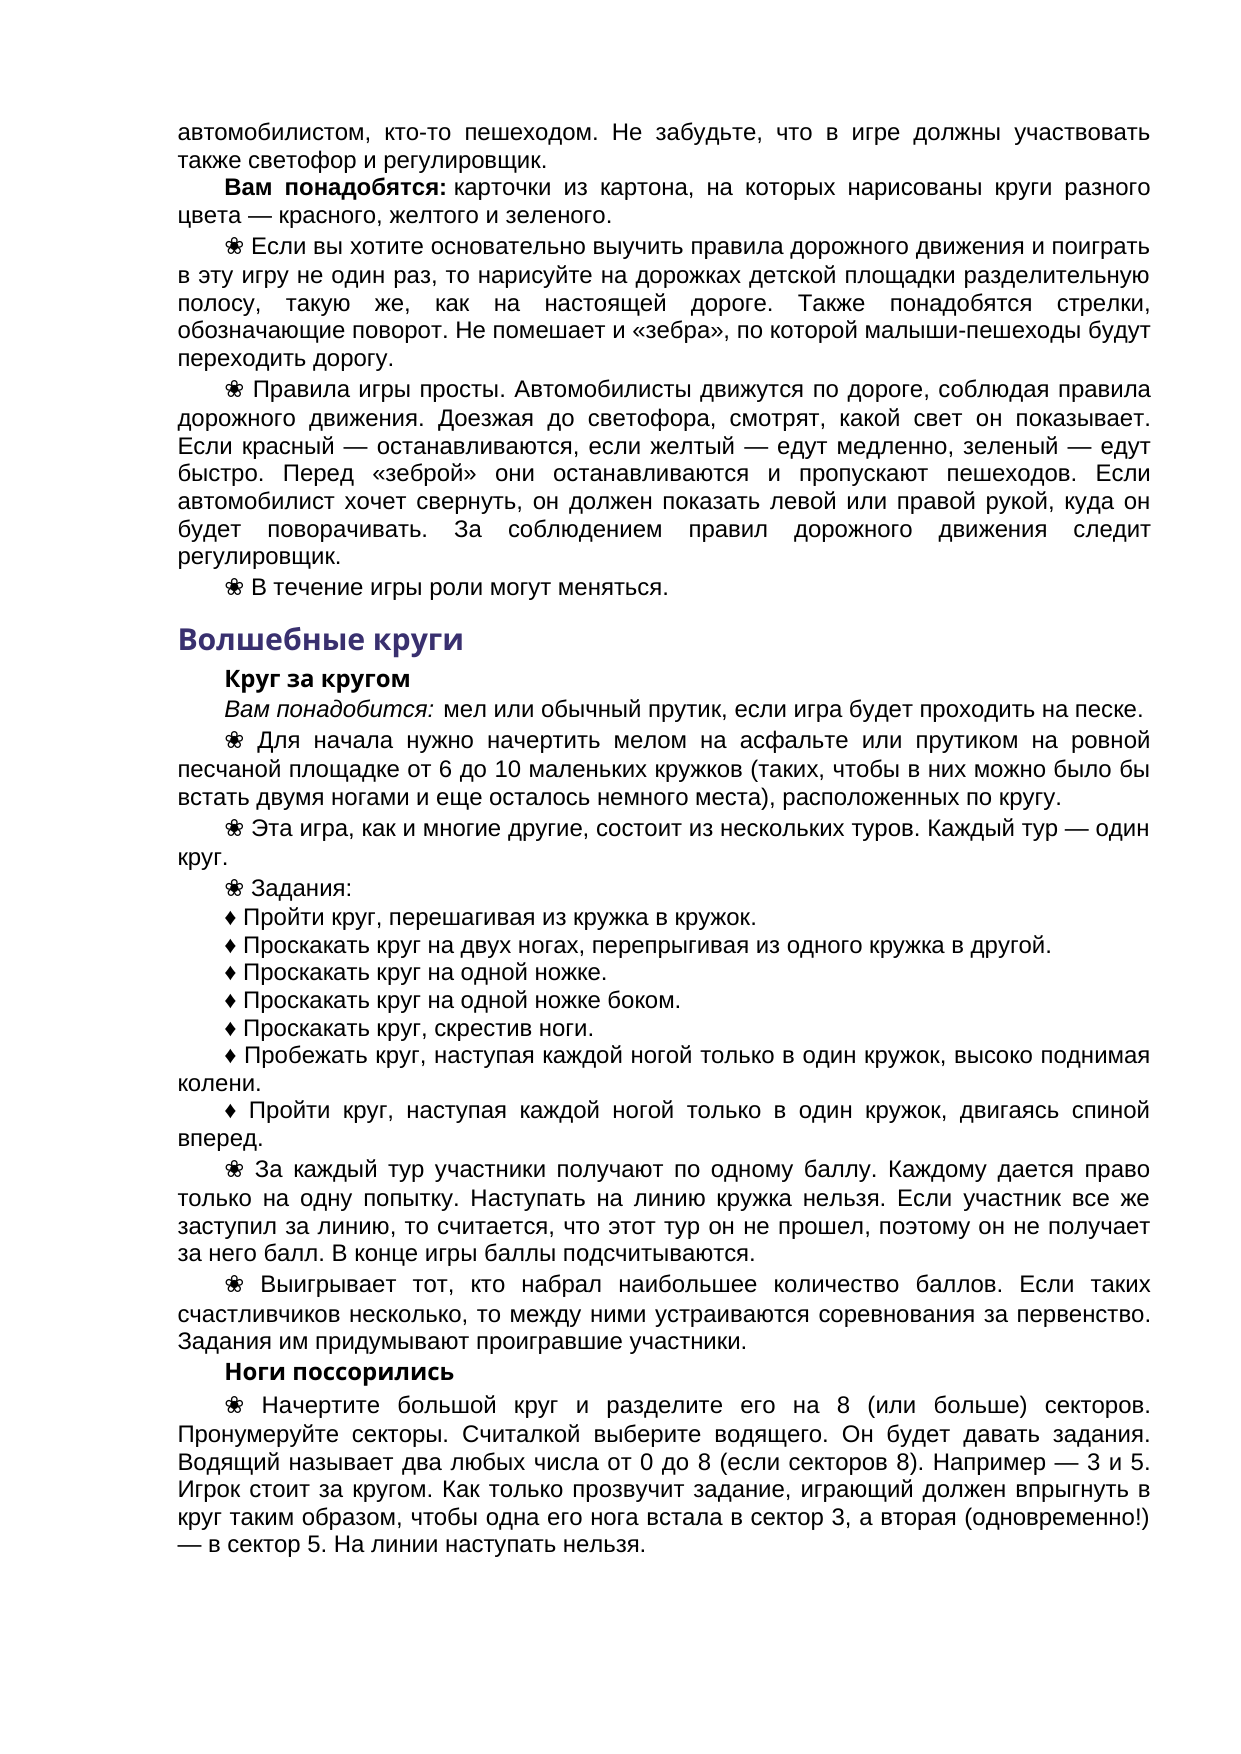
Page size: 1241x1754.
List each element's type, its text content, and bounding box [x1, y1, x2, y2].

text Вам понадобятся: карточки из картона, на которых нарисованы круги разного цвета — красного, желтого и зеленого. [177, 173, 1152, 228]
text ❀ В течение игры роли могут меняться. [177, 570, 1152, 602]
text ❀ Правила игры просты. Автомобилисты движутся по дороге, соблюдая правила дорожного движения. Доезжая до светофора, смотрят, какой свет он показывает. Если красный — останавливаются, если желтый — едут медленно, зеленый — едут быстро. Перед «зеброй» они останавливаются и пропускают пешеходов. Если автомобилист хочет свернуть, он должен показать левой или правой рукой, куда он будет поворачивать. За соблюдением правил дорожного движения следит регулировщик. [177, 372, 1152, 570]
text ❀ Задания: [177, 871, 1152, 903]
text ❀ Если вы хотите основательно выучить правила дорожного движения и поиграть в эту игру не один раз, то нарисуйте на дорожках детской площадки разделительную полосу, такую же, как на настоящей дороге. Также понадобятся стрелки, обозначающие поворот. Не помешает и «зебра», по которой малыши-пешеходы будут переходить дорогу. [177, 228, 1152, 372]
text ♦ Пройти круг, перешагивая из кружка в кружок. [177, 903, 1152, 931]
text Круг за кругом [177, 662, 1152, 695]
text ♦ Проскакать круг на одной ножке. [177, 958, 1152, 986]
text ❀ Выигрывает тот, кто набрал наибольшее количество баллов. Если таких счастливчиков несколько, то между ними устраиваются соревнования за первенство. Задания им придумывают проигравшие участники. [177, 1267, 1152, 1355]
text ❀ Начертите большой круг и разделите его на 8 (или больше) секторов. Пронумеруйте секторы. Считалкой выберите водящего. Он будет давать задания. Водящий называет два любых числа от 0 до 8 (если секторов 8). Например — 3 и 5. Игрок стоит за кругом. Как только прозвучит задание, играющий должен впрыгнуть в круг таким образом, чтобы одна его нога встала в сектор 3, а вторая (одновременно!) — в сектор 5. На линии наступать нельзя. [177, 1387, 1152, 1558]
text Вам понадобится: мел или обычный прутик, если игра будет проходить на песке. [177, 695, 1152, 722]
text Волшебные круги [177, 618, 1152, 659]
text ♦ Проскакать круг на одной ножке боком. [177, 986, 1152, 1013]
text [177, 118, 1152, 173]
text ❀ Эта игра, как и многие другие, состоит из нескольких туров. Каждый тур — один круг. [177, 810, 1152, 871]
text ❀ Для начала нужно начертить мелом на асфальте или прутиком на ровной песчаной площадке от 6 до 10 маленьких кружков (таких, чтобы в них можно было бы встать двумя ногами и еще осталось немного места), расположенных по кругу. [177, 722, 1152, 810]
text ♦ Проскакать круг на двух ногах, перепрыгивая из одного кружка в другой. [177, 931, 1152, 958]
text ❀ За каждый тур участники получают по одному баллу. Каждому дается право только на одну попытку. Наступать на линию кружка нельзя. Если участник все же заступил за линию, то считается, что этот тур он не прошел, поэтому он не получает за него балл. В конце игры баллы подсчитываются. [177, 1152, 1152, 1267]
text ♦ Пробежать круг, наступая каждой ногой только в один кружок, высоко поднимая колени. [177, 1041, 1152, 1096]
text ♦ Пройти круг, наступая каждой ногой только в один кружок, двигаясь спиной вперед. [177, 1096, 1152, 1152]
text Ноги поссорились [177, 1355, 1152, 1387]
text ♦ Проскакать круг, скрестив ноги. [177, 1013, 1152, 1041]
